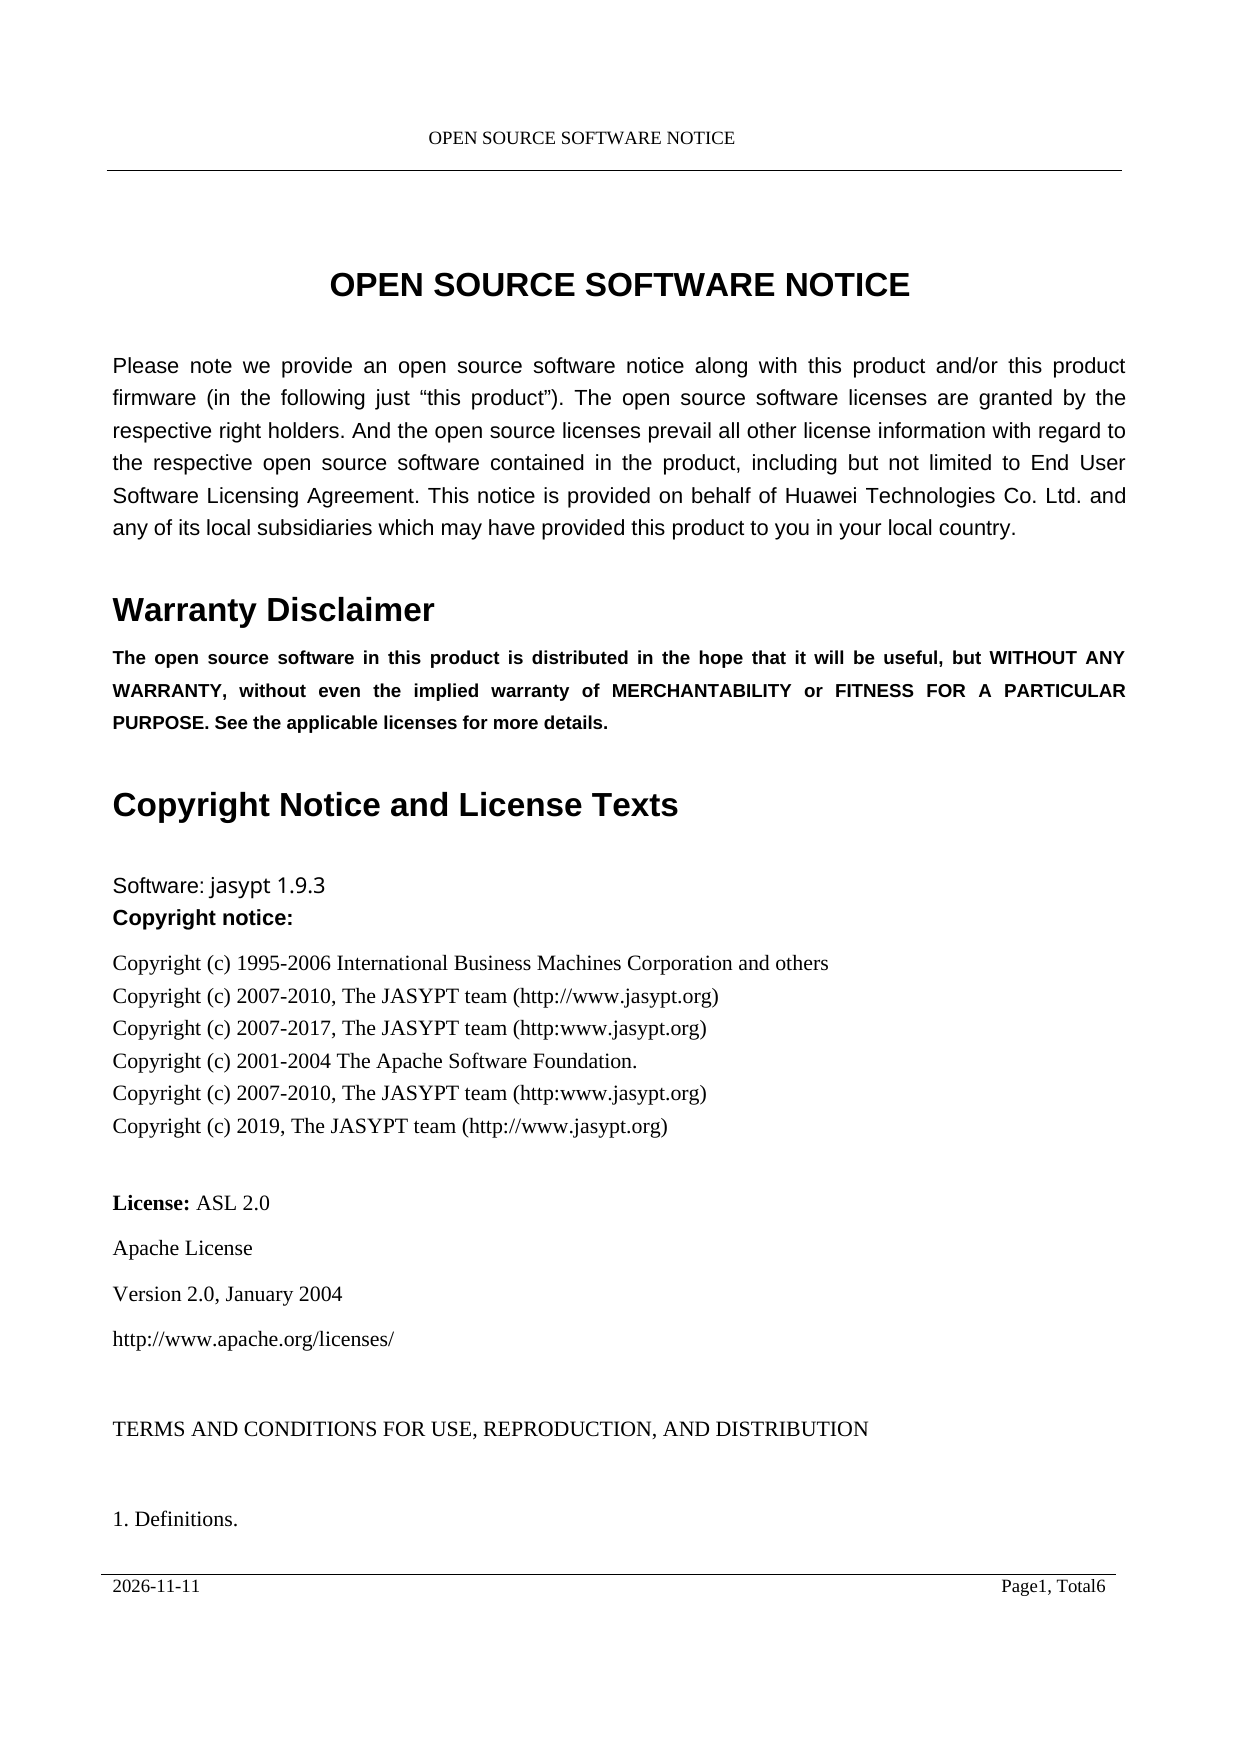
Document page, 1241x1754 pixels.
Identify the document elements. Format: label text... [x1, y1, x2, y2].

text Copyright (c) 1995-2006 International Business Machines Corporation and others [112, 947, 1128, 979]
text Apache License [112, 1232, 1128, 1264]
text Copyright (c) 2007-2010, The JASYPT team (http://www.jasypt.org) [112, 979, 1128, 1012]
text 1. Definitions. [112, 1502, 1128, 1535]
text Copyright notice: [112, 901, 1128, 934]
text TERMS AND CONDITIONS FOR USE, REPRODUCTION, AND DISTRIBUTION [112, 1412, 1128, 1445]
text Software: jasypt 1.9.3 [112, 869, 1128, 901]
text Copyright (c) 2007-2010, The JASYPT team (http:www.jasypt.org) [112, 1077, 1128, 1109]
text OPEN SOURCE SOFTWARE NOTICE [112, 251, 1128, 316]
text Copyright (c) 2001-2004 The Apache Software Foundation. [112, 1044, 1128, 1077]
text License: ASL 2.0 [112, 1187, 1128, 1219]
text Copyright (c) 2019, The JASYPT team (http://www.jasypt.org) [112, 1109, 1128, 1142]
text http://www.apache.org/licenses/ [112, 1322, 1128, 1354]
text Warranty Disclaimer [112, 576, 1128, 641]
text Version 2.0, January 2004 [112, 1277, 1128, 1309]
text The open source software in this product is distributed in the hope that it will be useful, but WITHOUT ANY WARRANTY, without even the implied warranty of MERCHANTABILITY or FITNESS FOR A PARTICULAR PURPOSE. See the applicable licenses for more details. [112, 641, 1128, 739]
text Please note we provide an open source software notice along with this product and/or this product firmware (in the following just “this product”). The open source software licenses are granted by the respective right holders. And the open source licenses prevail all other license information with regard to the respective open source software contained in the product, including but not limited to End User Software Licensing Agreement. This notice is provided on behalf of Huawei Technologies Co. Ltd. and any of its local subsidiaries which may have provided this product to you in your local country. [112, 349, 1128, 544]
text Copyright (c) 2007-2017, The JASYPT team (http:www.jasypt.org) [112, 1012, 1128, 1044]
text Copyright Notice and License Texts [112, 771, 1128, 836]
